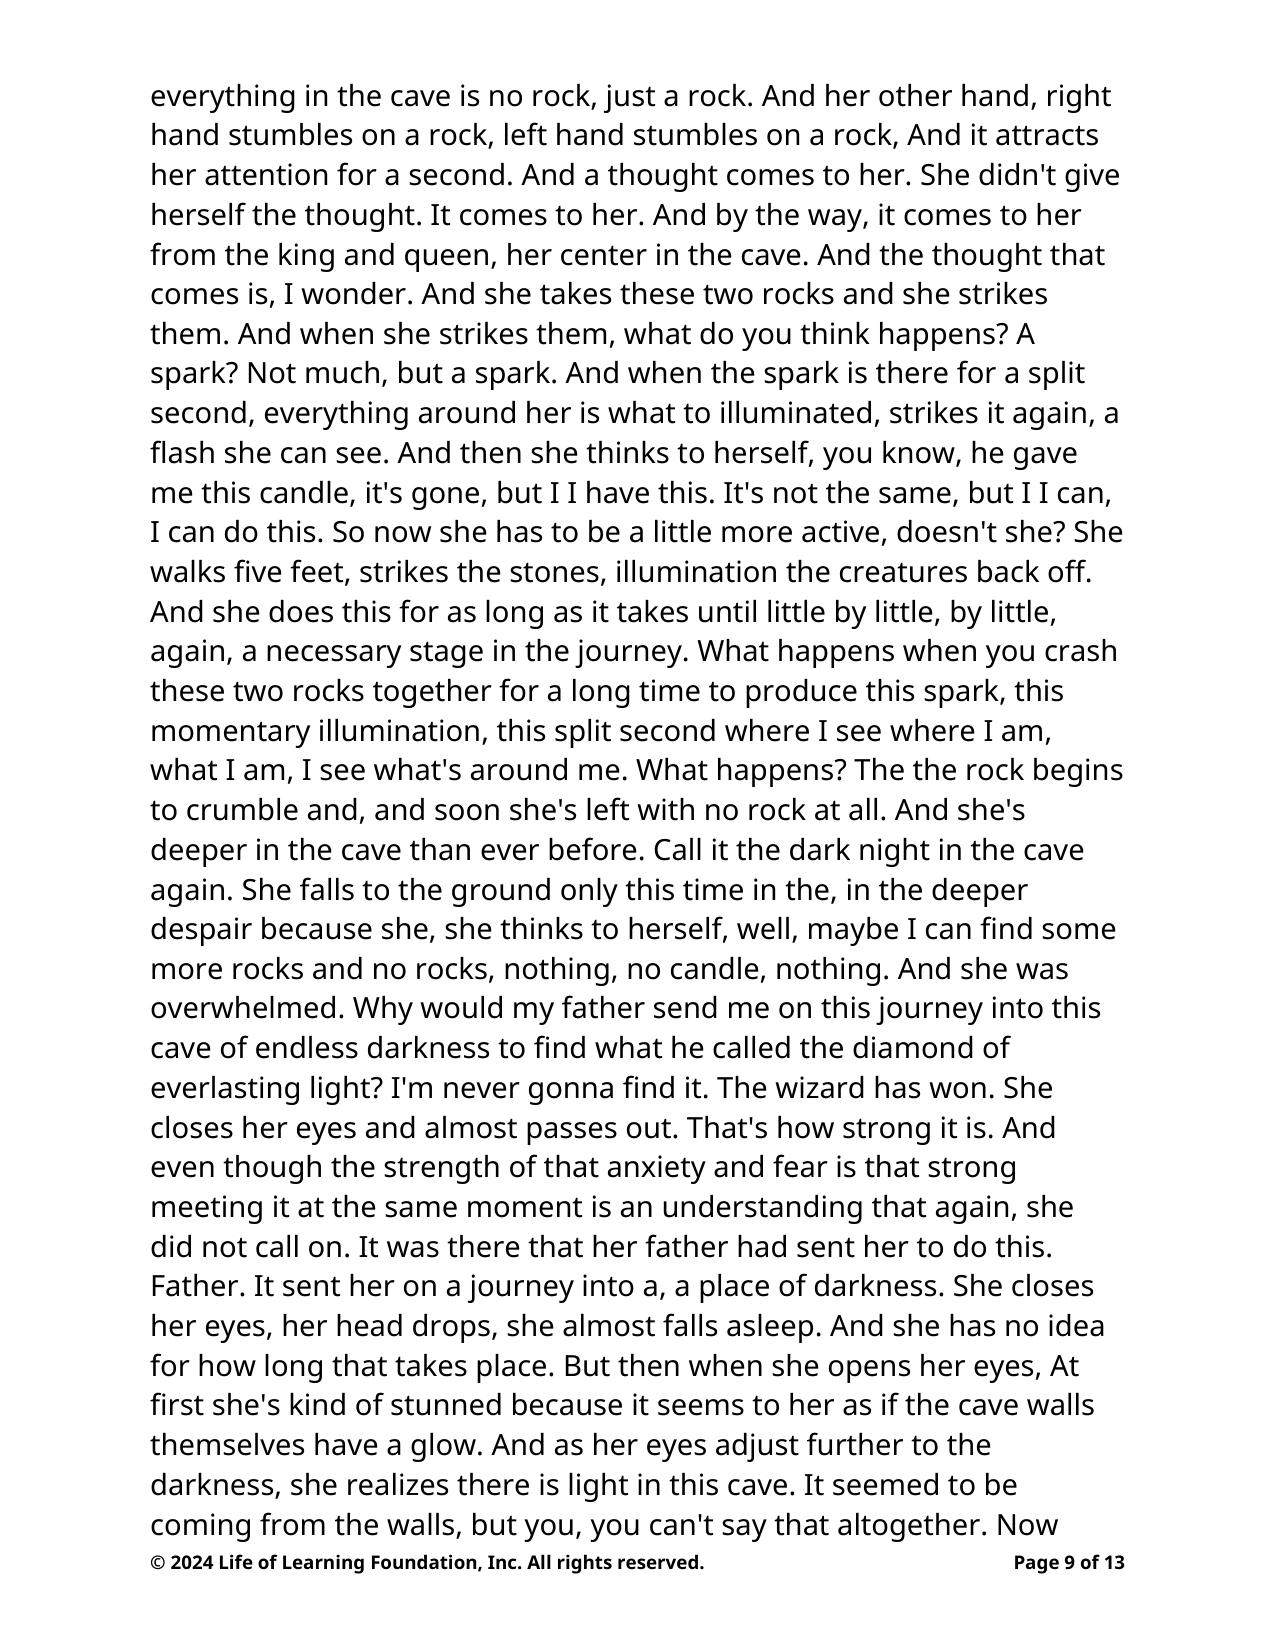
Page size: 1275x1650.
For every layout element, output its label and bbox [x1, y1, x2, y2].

text [150, 75, 1125, 1543]
